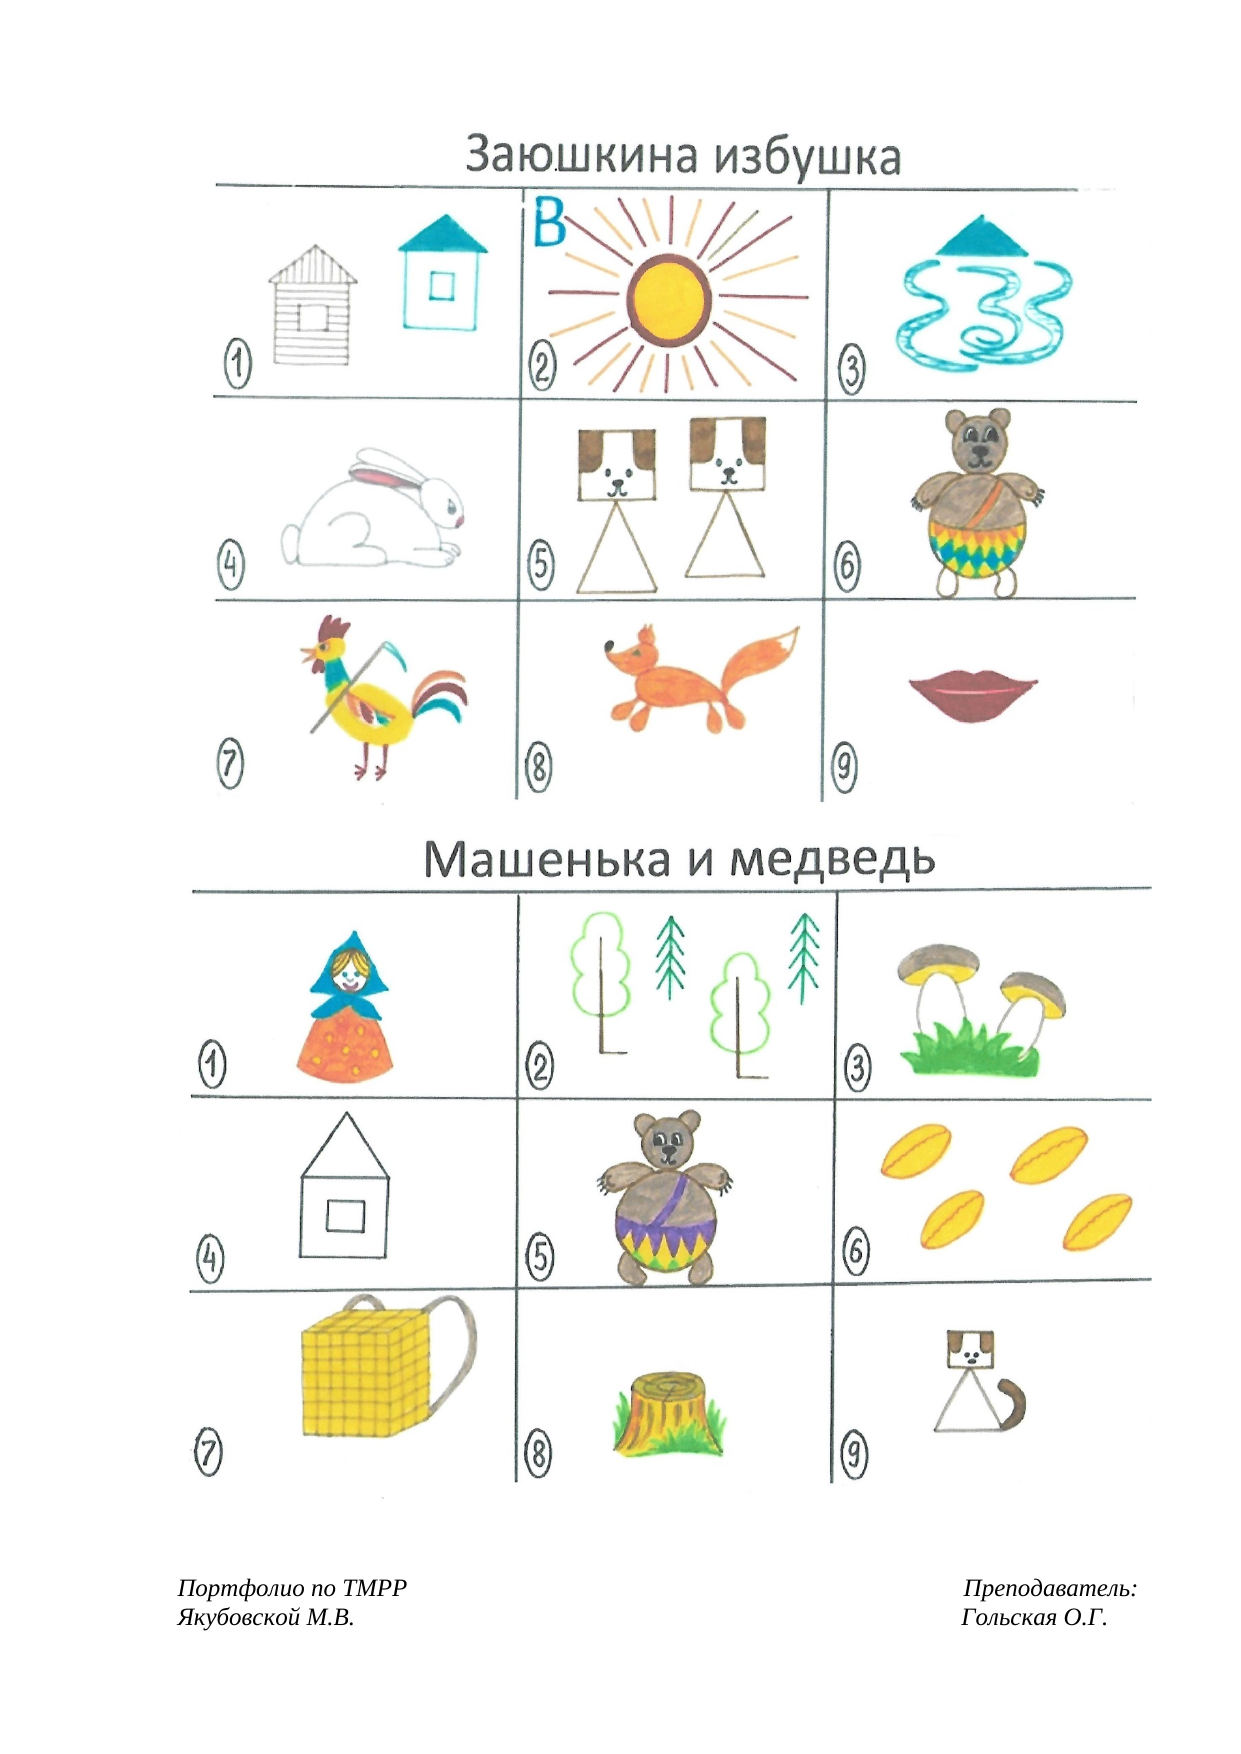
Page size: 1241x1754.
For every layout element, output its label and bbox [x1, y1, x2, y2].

picture [177, 812, 1152, 1502]
picture [177, 118, 1152, 808]
